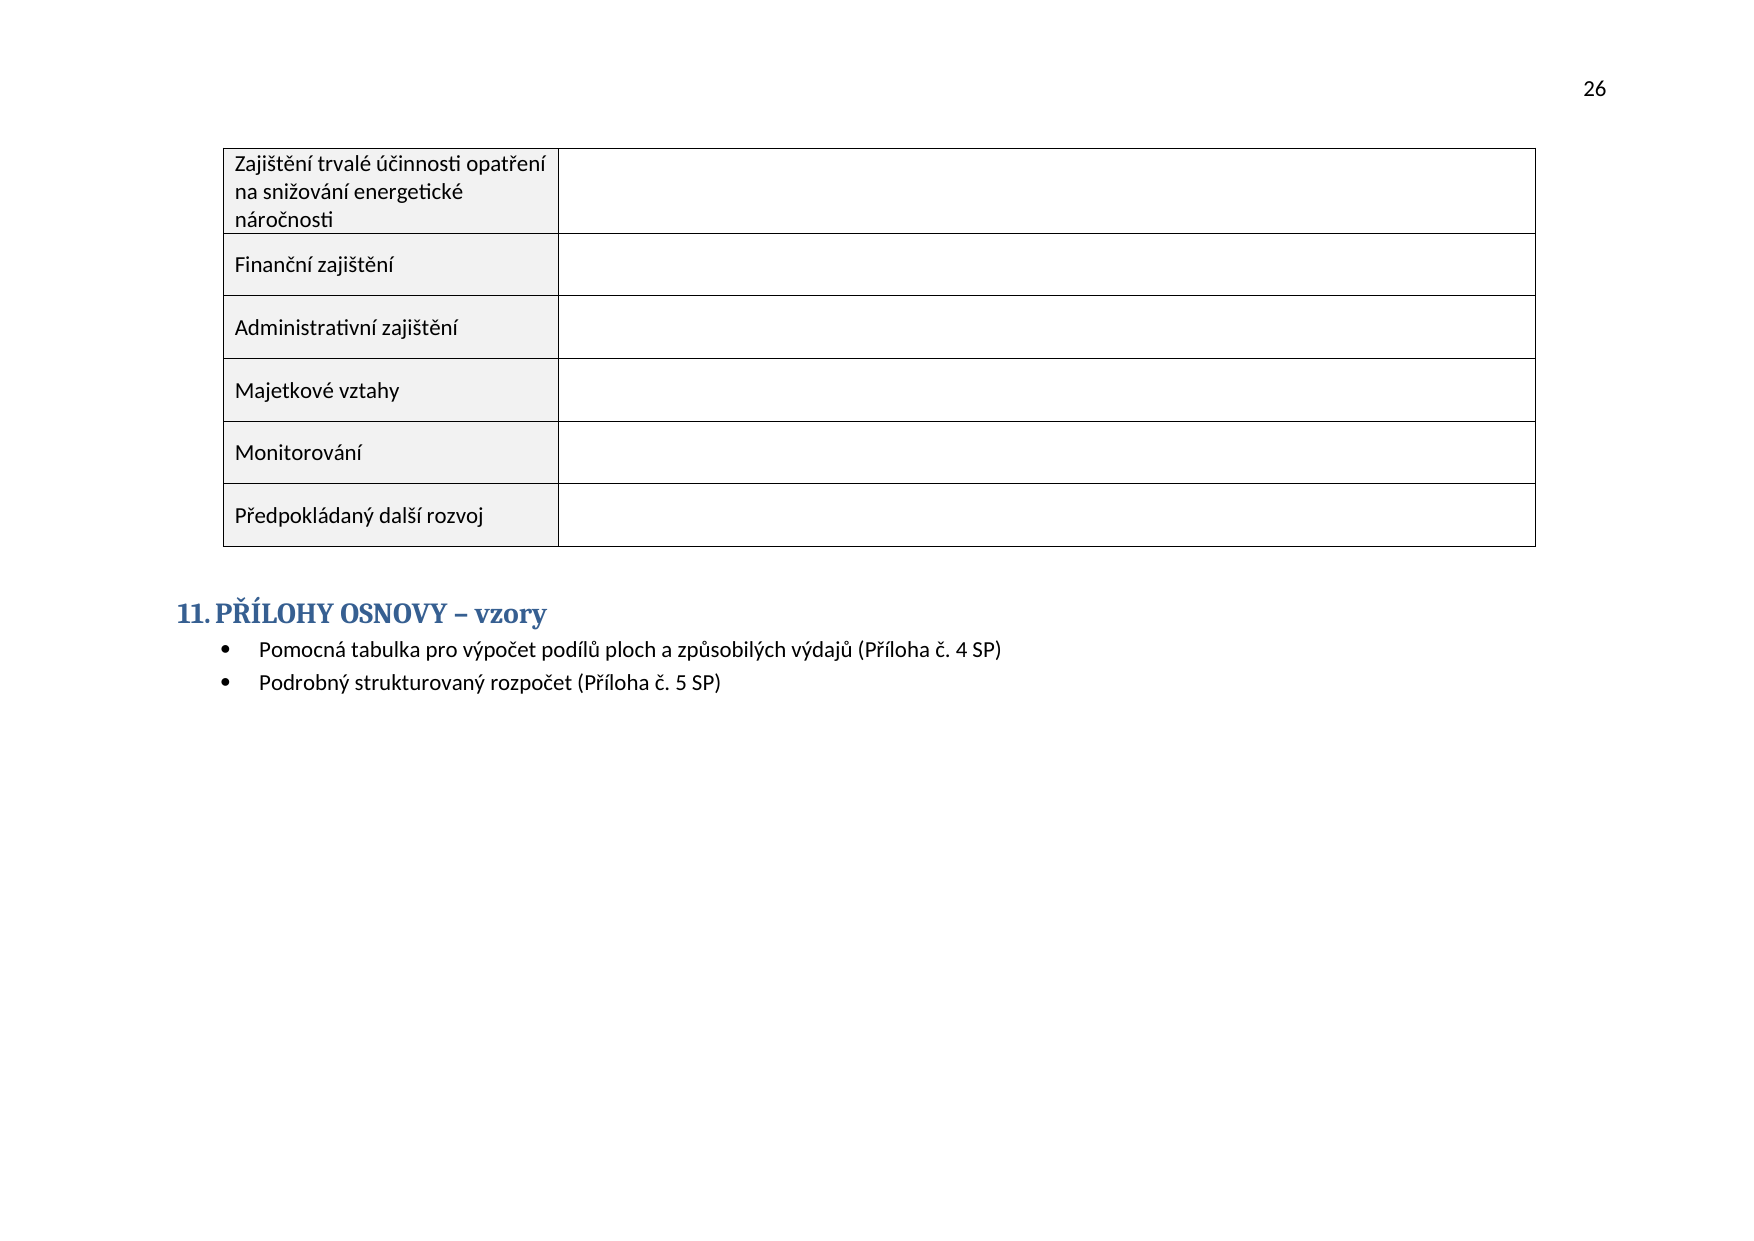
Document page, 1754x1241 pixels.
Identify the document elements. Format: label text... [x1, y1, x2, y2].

table_cell Monitorování [224, 422, 558, 483]
table_cell Zajištění trvalé účinnosti opatření na snižování energetické náročnosti [224, 149, 558, 233]
list Pomocná tabulka pro výpočet podílů ploch a způsobilých výdajů (Příloha č. 4 SP) [221, 635, 1606, 663]
table_cell [559, 296, 1535, 358]
table_cell Předpokládaný další rozvoj [224, 484, 558, 546]
table_cell Finanční zajištění [224, 234, 558, 295]
table_cell [559, 484, 1535, 546]
table_cell [559, 422, 1535, 483]
table_cell [559, 234, 1535, 295]
table_cell [559, 359, 1535, 421]
table_cell Majetkové vztahy [224, 359, 558, 421]
table_cell [559, 149, 1535, 233]
subtitle PŘÍLOHY OSNOVY – vzory [177, 597, 1606, 630]
list Podrobný strukturovaný rozpočet (Příloha č. 5 SP) [221, 668, 1606, 696]
table_cell Administrativní zajištění [224, 296, 558, 358]
